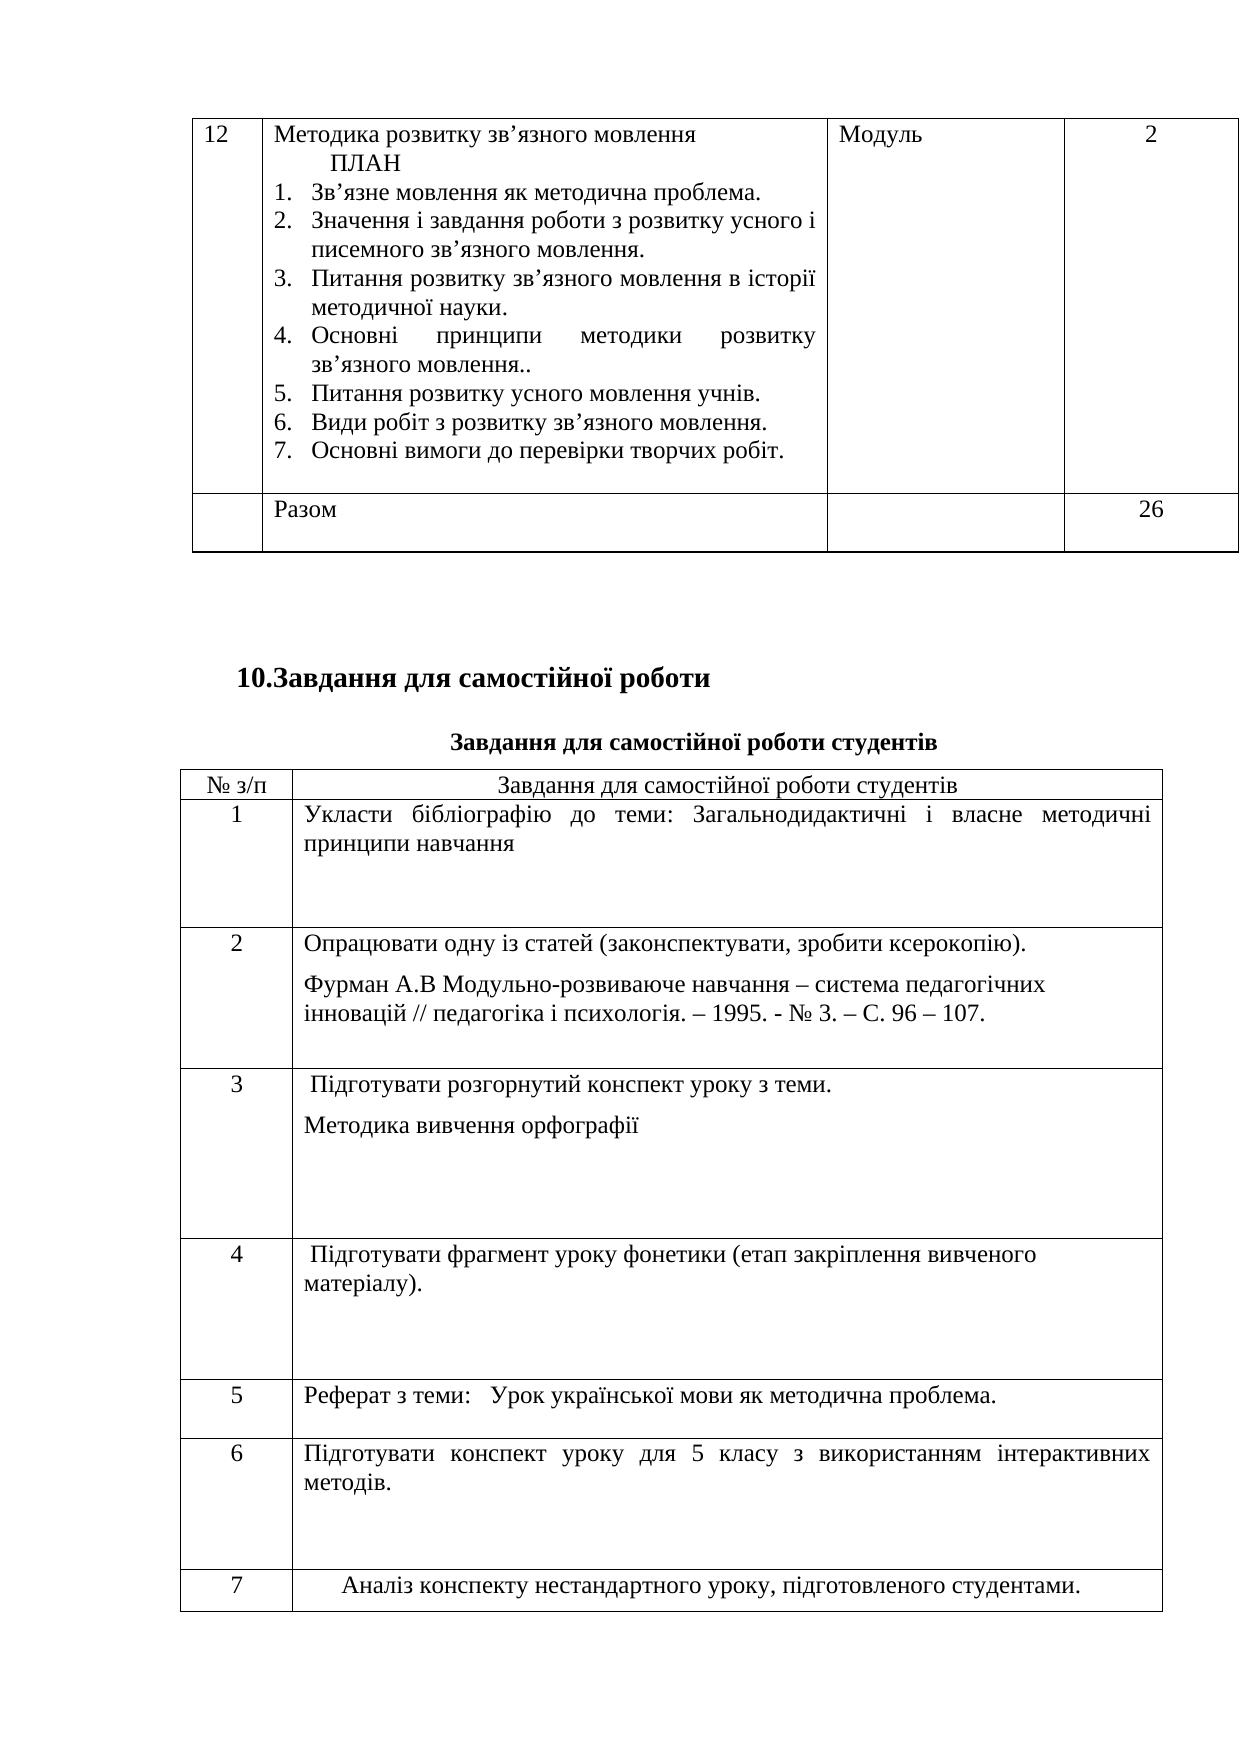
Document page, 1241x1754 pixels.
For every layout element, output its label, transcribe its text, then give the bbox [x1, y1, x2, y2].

table_cell 2 [181, 928, 292, 1068]
table_cell 7 [181, 1570, 292, 1611]
table_cell 1 [181, 800, 292, 927]
table_cell 12 [193, 119, 262, 493]
table_cell 5 [181, 1380, 292, 1437]
table_cell 4 [181, 1239, 292, 1379]
table_cell Методика розвитку зв’язного мовлення ПЛАН Зв’язне мовлення як методична проблема. Значення і завдання роботи з розвитку усного і писемного зв’язного мовлення. Питання розвитку зв’язного мовлення в історії методичної науки. Основні принципи методики розвитку зв’язного мовлення.. Питання розвитку усного мовлення учнів. Види робіт з розвитку зв’язного мовлення. Основні вимоги до перевірки творчих робіт. [263, 119, 827, 493]
table_cell 26 [1065, 494, 1238, 551]
table_cell Укласти бібліографію до теми: Загальнодидактичні і власне методичні принципи навчання [293, 800, 1162, 927]
table_cell Підготувати розгорнутий конспект уроку з теми. Методика вивчення орфографії [293, 1069, 1162, 1238]
table_cell 2 [1065, 119, 1238, 493]
table_cell [828, 494, 1064, 551]
table_cell Реферат з теми: Урок української мови як методична проблема. [293, 1380, 1162, 1437]
table_cell Опрацювати одну із статей (законспектувати, зробити ксерокопію). Фурман А.В Модульно-розвиваюче навчання – система педагогічних інновацій // педагогіка і психологія. – 1995. - № 3. – С. 96 – 107. [293, 928, 1162, 1068]
table_cell 3 [181, 1069, 292, 1238]
table_cell [193, 494, 262, 551]
table_header Завдання для самостійної роботи студентів [293, 770, 1162, 798]
table_cell Разом [263, 494, 827, 551]
table_cell Підготувати фрагмент уроку фонетики (етап закріплення вивченого матеріалу). [293, 1239, 1162, 1379]
table_cell 6 [181, 1439, 292, 1569]
text 10.Завдання для самостійної роботи [177, 660, 1152, 694]
text Завдання для самостійної роботи студентів [177, 727, 1152, 756]
table_cell Підготувати конспект уроку для 5 класу з використанням інтерактивних методів. [293, 1439, 1162, 1569]
table_cell Модуль [828, 119, 1064, 493]
table_header № з/п [181, 770, 292, 798]
table_cell Аналіз конспекту нестандартного уроку, підготовленого студентами. [293, 1570, 1162, 1611]
